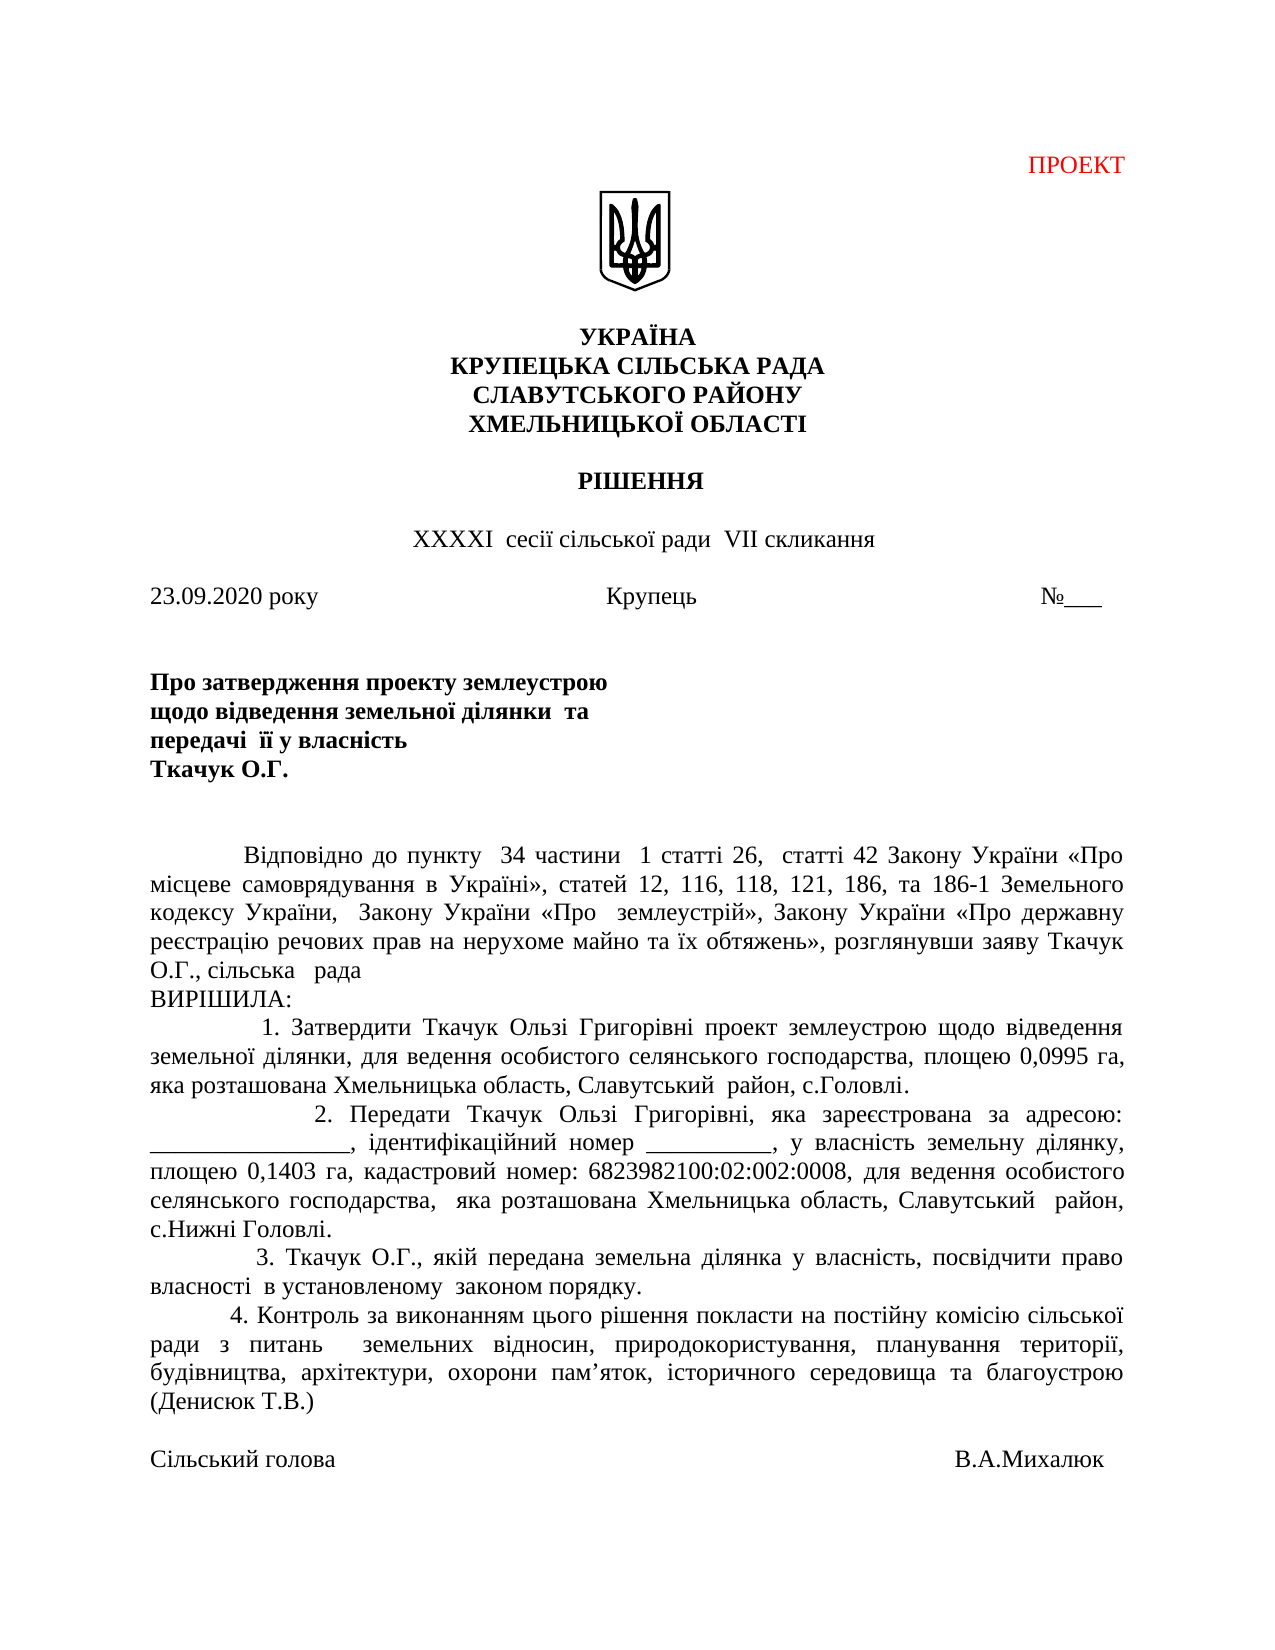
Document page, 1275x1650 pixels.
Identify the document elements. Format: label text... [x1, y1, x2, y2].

text Про затвердження проекту землеустрою [150, 667, 1125, 696]
text 2. Передати Ткачук Ользі Григорівні, яка зареєстрована за адресою: ________________, ідентифікаційний номер __________, у власність земельну ділянку, площею 0,1403 га, кадастровий номер: 6823982100:02:002:0008, для ведення особистого селянського господарства, яка розташована Хмельницька область, Славутський район, с.Нижні Головлі. [150, 1099, 1125, 1242]
text Відповідно до пункту 34 частини 1 статті 26, статті 42 Закону України «Про місцеве самоврядування в Україні», статей 12, 116, 118, 121, 186, та 186-1 Земельного кодексу України, Закону України «Про землеустрій», Закону України «Про державну реєстрацію речових прав на нерухоме майно та їх обтяжень», розглянувши заяву Ткачук О.Г., сільська рада [150, 840, 1125, 984]
text ПРОЕКТ [150, 150, 1125, 179]
text щодо відведення земельної ділянки та [150, 696, 1125, 725]
text ХХХХI сесії сільської ради VІІ скликання [150, 524, 1125, 552]
text передачі її у власність [150, 725, 1125, 754]
text 4. Контроль за виконанням цього рішення покласти на постійну комісію сільської ради з питань земельних відносин, природокористування, планування території, будівництва, архітектури, охорони пам’яток, історичного середовища та благоустрою (Денисюк Т.В.) [150, 1300, 1125, 1415]
text КРУПЕЦЬКА СІЛЬСЬКА РАДА [150, 351, 1125, 380]
text 23.09.2020 року Крупець №___ [150, 581, 1125, 610]
text УКРАЇНА [150, 322, 1125, 351]
text ВИРІШИЛА: [150, 984, 1125, 1012]
text Ткачук О.Г. [150, 754, 1125, 782]
text 1. Затвердити Ткачук Ользі Григорівні проект землеустрою щодо відведення земельної ділянки, для ведення особистого селянського господарства, площею 0,0995 га, яка розташована Хмельницька область, Славутський район, с.Головлі. [150, 1012, 1125, 1099]
text СЛАВУТСЬКОГО РАЙОНУ [150, 380, 1125, 409]
text ХМЕЛЬНИЦЬКОЇ ОБЛАСТІ [150, 409, 1125, 437]
text РІШЕННЯ [150, 466, 1125, 495]
text Сільський голова В.А.Михалюк [150, 1444, 1125, 1472]
text 3. Ткачук О.Г., якій передана земельна ділянка у власність, посвідчити право власності в установленому законом порядку. [150, 1242, 1125, 1300]
